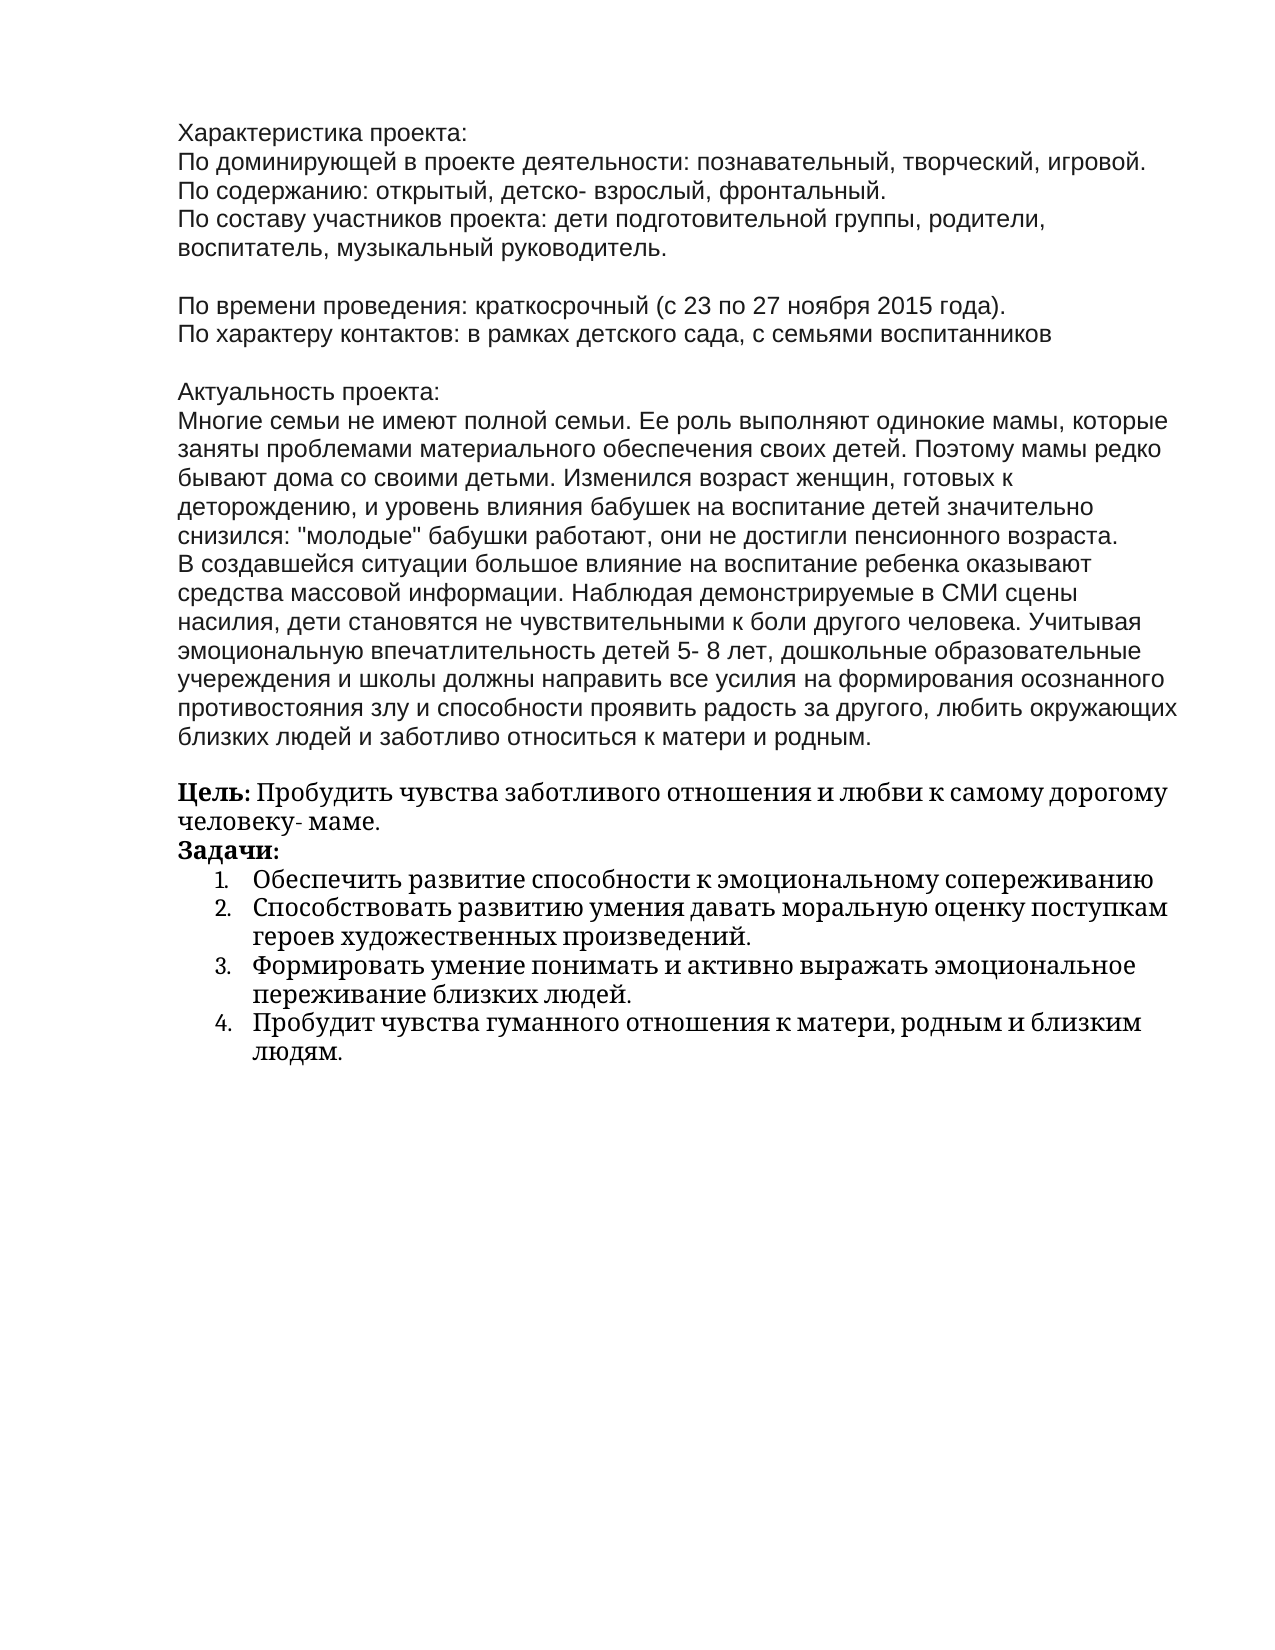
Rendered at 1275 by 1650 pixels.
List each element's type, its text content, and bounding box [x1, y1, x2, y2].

text В создавшейся ситуации большое влияние на воспитание ребенка оказывают средства массовой информации. Наблюдая демонстрируемые в СМИ сцены насилия, дети становятся не чувствительными к боли другого человека. Учитывая эмоциональную впечатлительность детей 5- 8 лет, дошкольные образовательные учереждения и школы должны направить все усилия на формирования осознанного противостояния злу и способности проявить радость за другого, любить окружающих близких людей и заботливо относиться к матери и родным. [177, 549, 1186, 751]
list Обеспечить развитие способности к эмоциональному сопереживанию [215, 866, 1186, 894]
text Актуальность проекта: [177, 377, 1186, 406]
text Цель: Пробудить чувства заботливого отношения и любви к самому дорогому человеку- маме. [177, 779, 1186, 837]
list Пробудит чувства гуманного отношения к матери, родным и близким людям. [215, 1009, 1186, 1067]
text По времени проведения: краткосрочный (с 23 по 27 ноября 2015 года). [177, 291, 1186, 319]
text По содержанию: открытый, детско- взрослый, фронтальный. [177, 176, 1186, 204]
text Многие семьи не имеют полной семьи. Ее роль выполняют одинокие мамы, которые заняты проблемами материального обеспечения своих детей. Поэтому мамы редко бывают дома со своими детьми. Изменился возраст женщин, готовых к деторождению, и уровень влияния бабушек на воспитание детей значительно снизился: "молодые" бабушки работают, они не достигли пенсионного возраста. [177, 406, 1186, 549]
text По составу участников проекта: дети подготовительной группы, родители, воспитатель, музыкальный руководитель. [177, 204, 1186, 262]
list Формировать умение понимать и активно выражать эмоциональное переживание близких людей. [215, 952, 1186, 1009]
text По характеру контактов: в рамках детского сада, с семьями воспитанников [177, 319, 1186, 348]
list Способствовать развитию умения давать моральную оценку поступкам героев художественных произведений. [215, 894, 1186, 952]
text Задачи: [177, 837, 1186, 866]
text Характеристика проекта: [177, 118, 1186, 147]
text По доминирующей в проекте деятельности: познавательный, творческий, игровой. [177, 147, 1186, 176]
